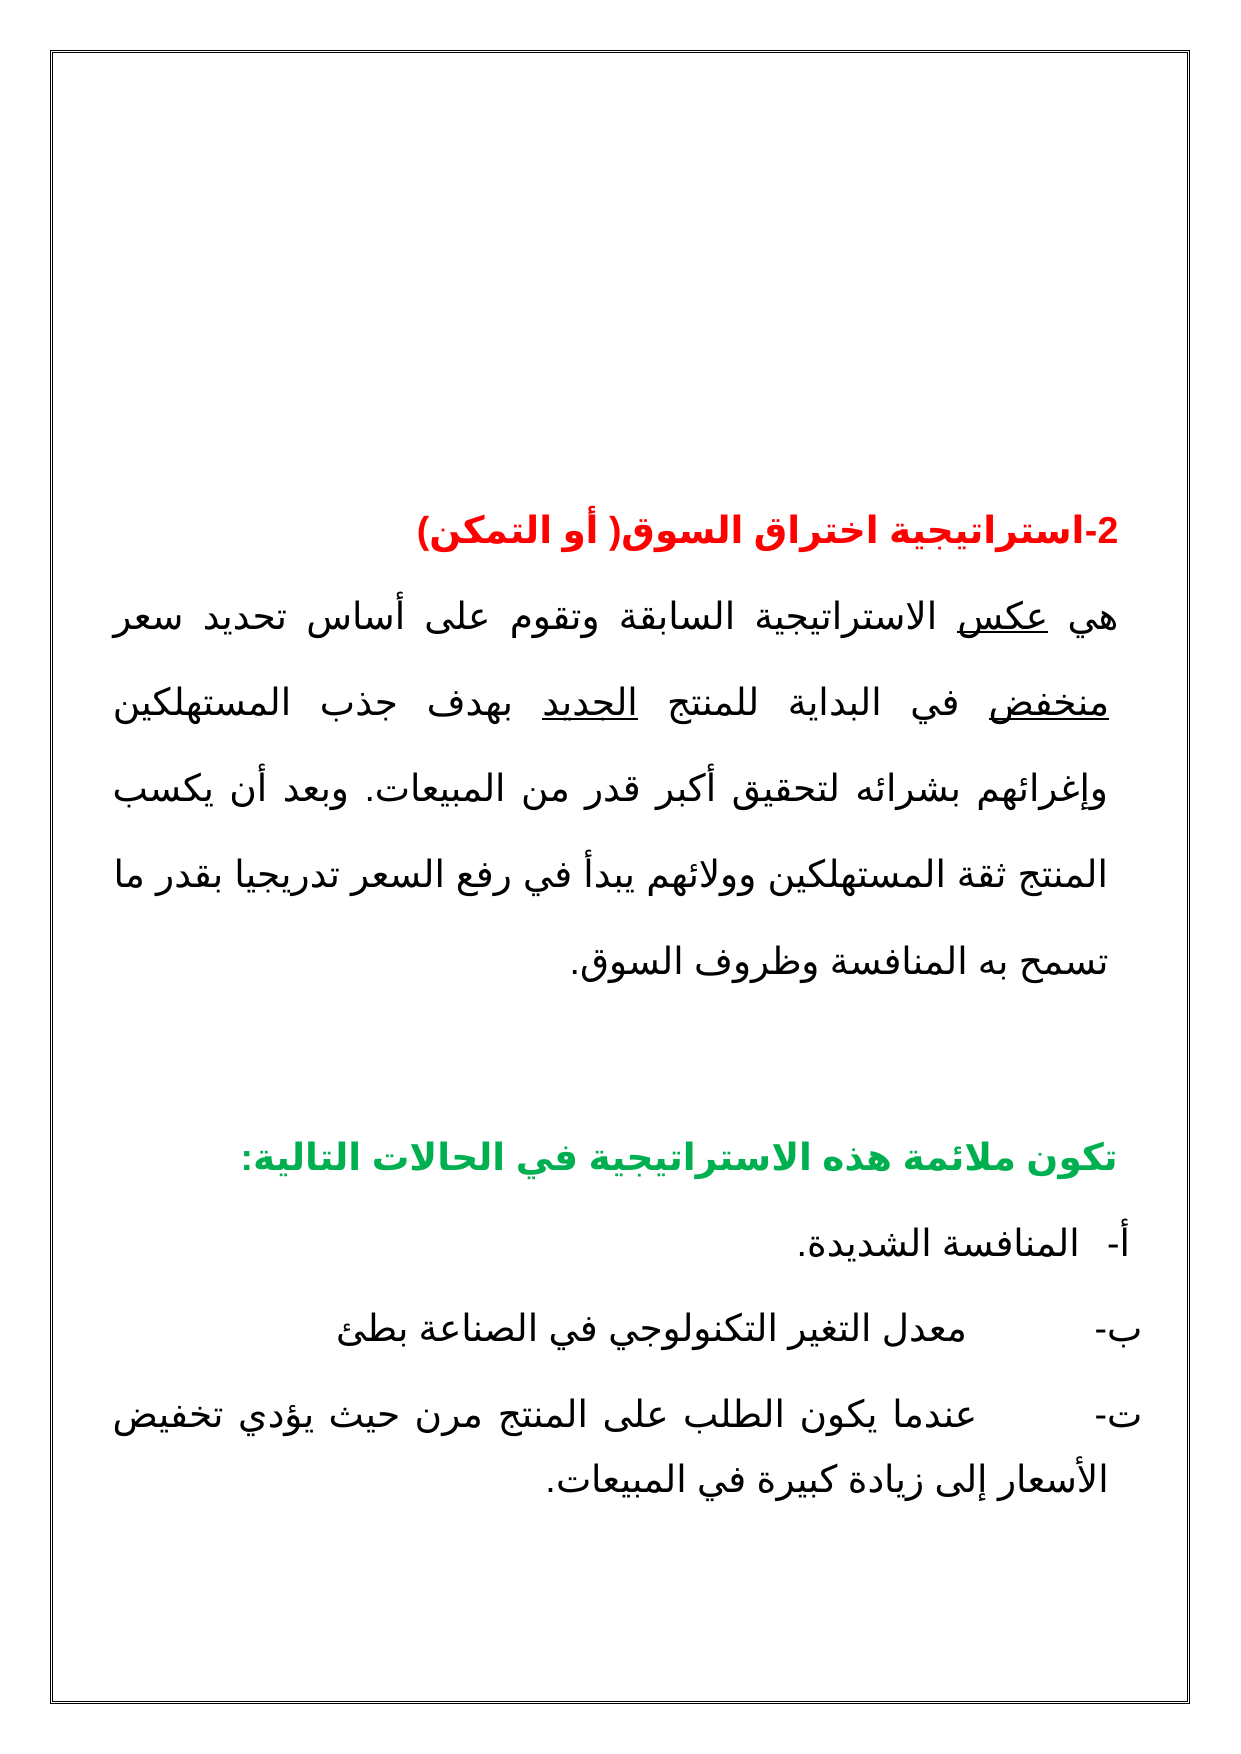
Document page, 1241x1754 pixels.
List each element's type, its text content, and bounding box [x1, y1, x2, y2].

list المنافسة الشديدة. [112, 1221, 1118, 1264]
list عندما يكون الطلب على المنتج مرن حيث يؤدي تخفيض الأسعار إلى زيادة كبيرة في المبيعات. [112, 1392, 1118, 1500]
text 2-استراتيجية اختراق السوق( أو التمكن) [112, 508, 1118, 551]
list معدل التغير التكنولوجي في الصناعة بطئ [112, 1307, 1118, 1350]
text تكون ملائمة هذه الاستراتيجية في الحالات التالية: [112, 1136, 1118, 1179]
text هي عكس الاستراتيجية السابقة وتقوم على أساس تحديد سعر منخفض في البداية للمنتج الجديد بهدف جذب المستهلكين وإغرائهم بشرائه لتحقيق أكبر قدر من المبيعات. وبعد أن يكسب المنتج ثقة المستهلكين وولائهم يبدأ في رفع السعر تدريجيا بقدر ما تسمح به المنافسة وظروف السوق. [112, 594, 1118, 982]
